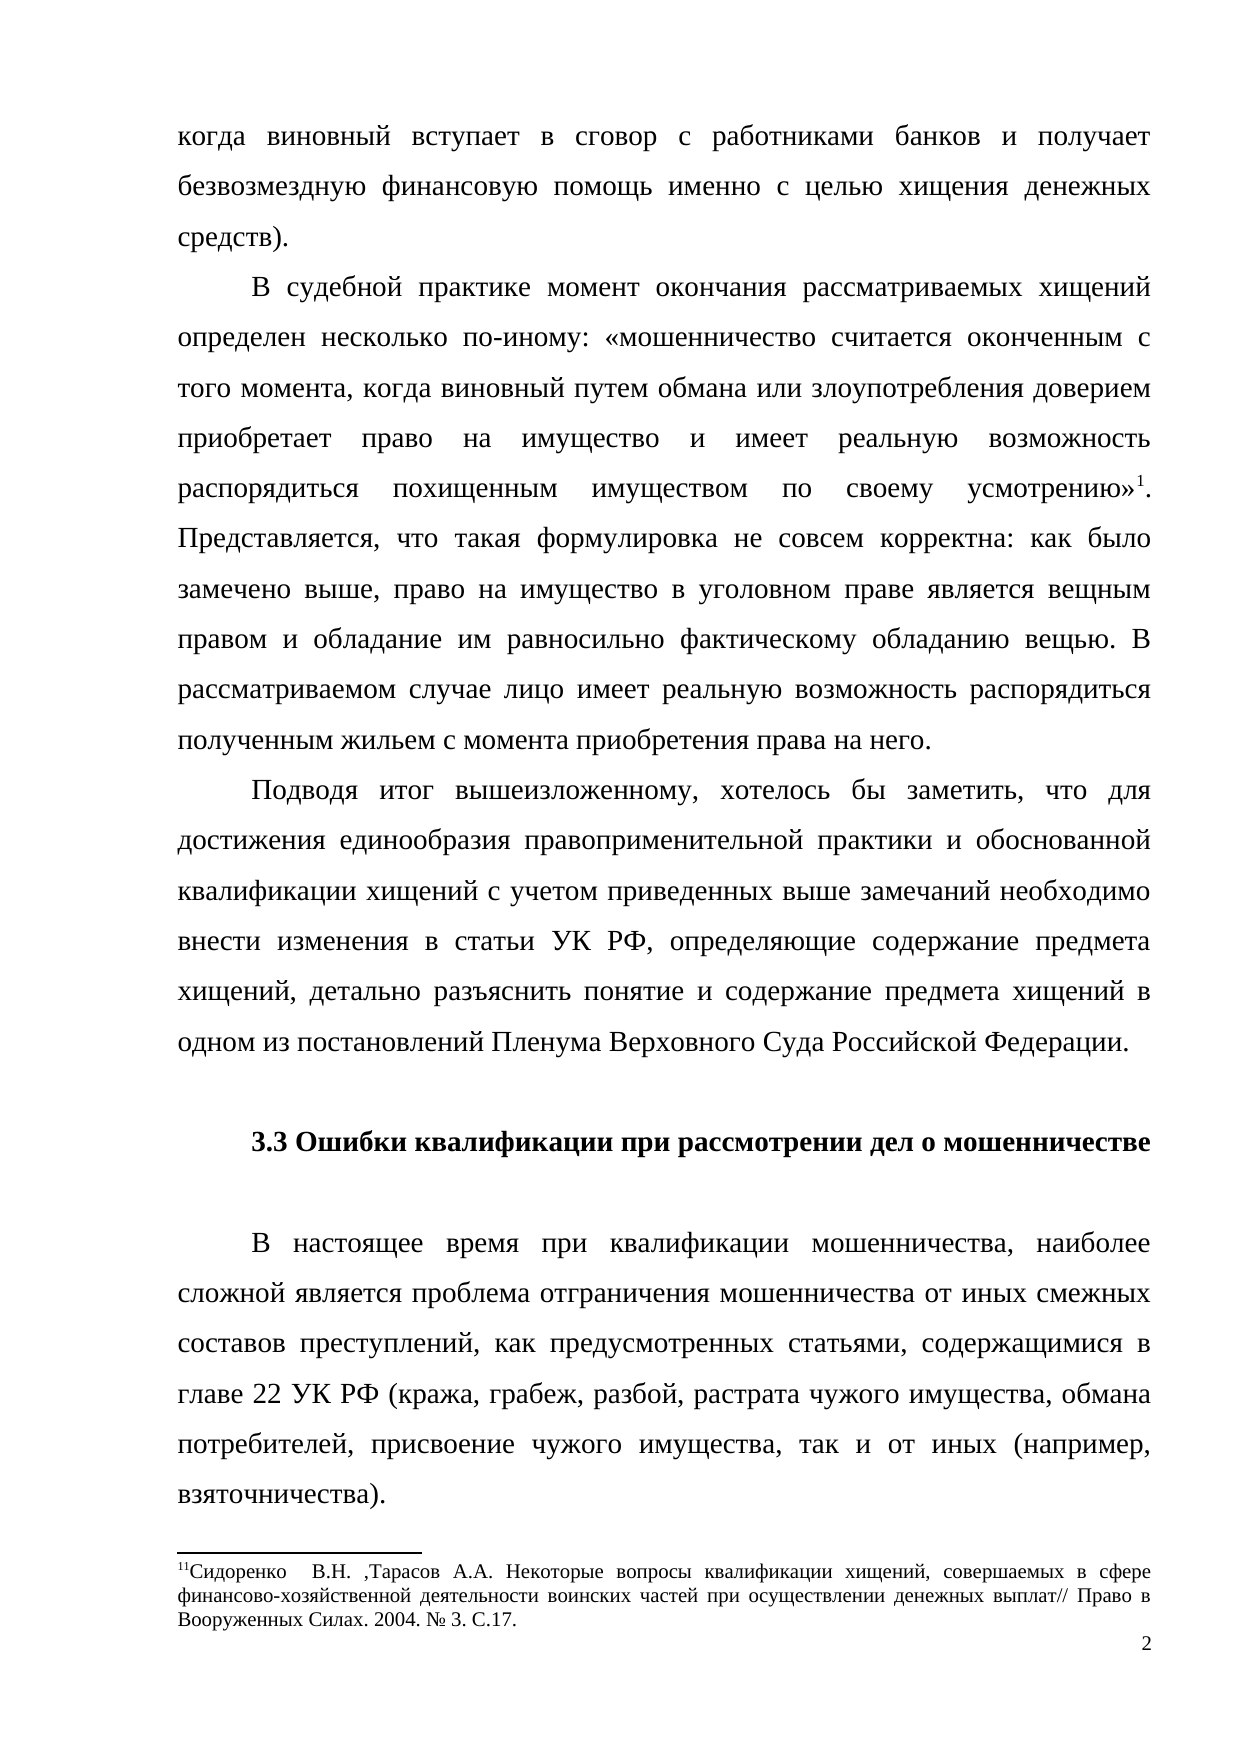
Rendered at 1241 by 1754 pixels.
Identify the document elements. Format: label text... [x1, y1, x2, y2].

text 3.3 Ошибки квалификации при рассмотрении дел о мошенничестве [177, 1124, 1152, 1158]
text В настоящее время при квалификации мошенничества, наиболее сложной является проблема отграничения мошенничества от иных смежных составов преступлений, как предусмотренных статьями, содержащимися в главе 22 УК РФ (кража, грабеж, разбой, растрата чужого имущества, обмана потребителей, присвоение чужого имущества, так и от иных (например, взяточничества). [177, 1225, 1152, 1510]
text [177, 118, 1152, 252]
text Подводя итог вышеизложенному, хотелось бы заметить, что для достижения единообразия правоприменительной практики и обоснованной квалификации хищений с учетом приведенных выше замечаний необходимо внести изменения в статьи УК РФ, определяющие содержание предмета хищений, детально разъяснить понятие и содержание предмета хищений в одном из постановлений Пленума Верховного Суда Российской Федерации. [177, 772, 1152, 1057]
text В судебной практике момент окончания рассматриваемых хищений определен несколько по-иному: «мошенничество считается оконченным с того момента, когда виновный путем обмана или злоупотребления доверием приобретает право на имущество и имеет реальную возможность распорядиться похищенным имуществом по своему усмотрению»1. Представляется, что такая формулировка не совсем корректна: как было замечено выше, право на имущество в уголовном праве является вещным правом и обладание им равносильно фактическому обладанию вещью. В рассматриваемом случае лицо имеет реальную возможность распорядиться полученным жильем с момента приобретения права на него. [177, 269, 1152, 755]
